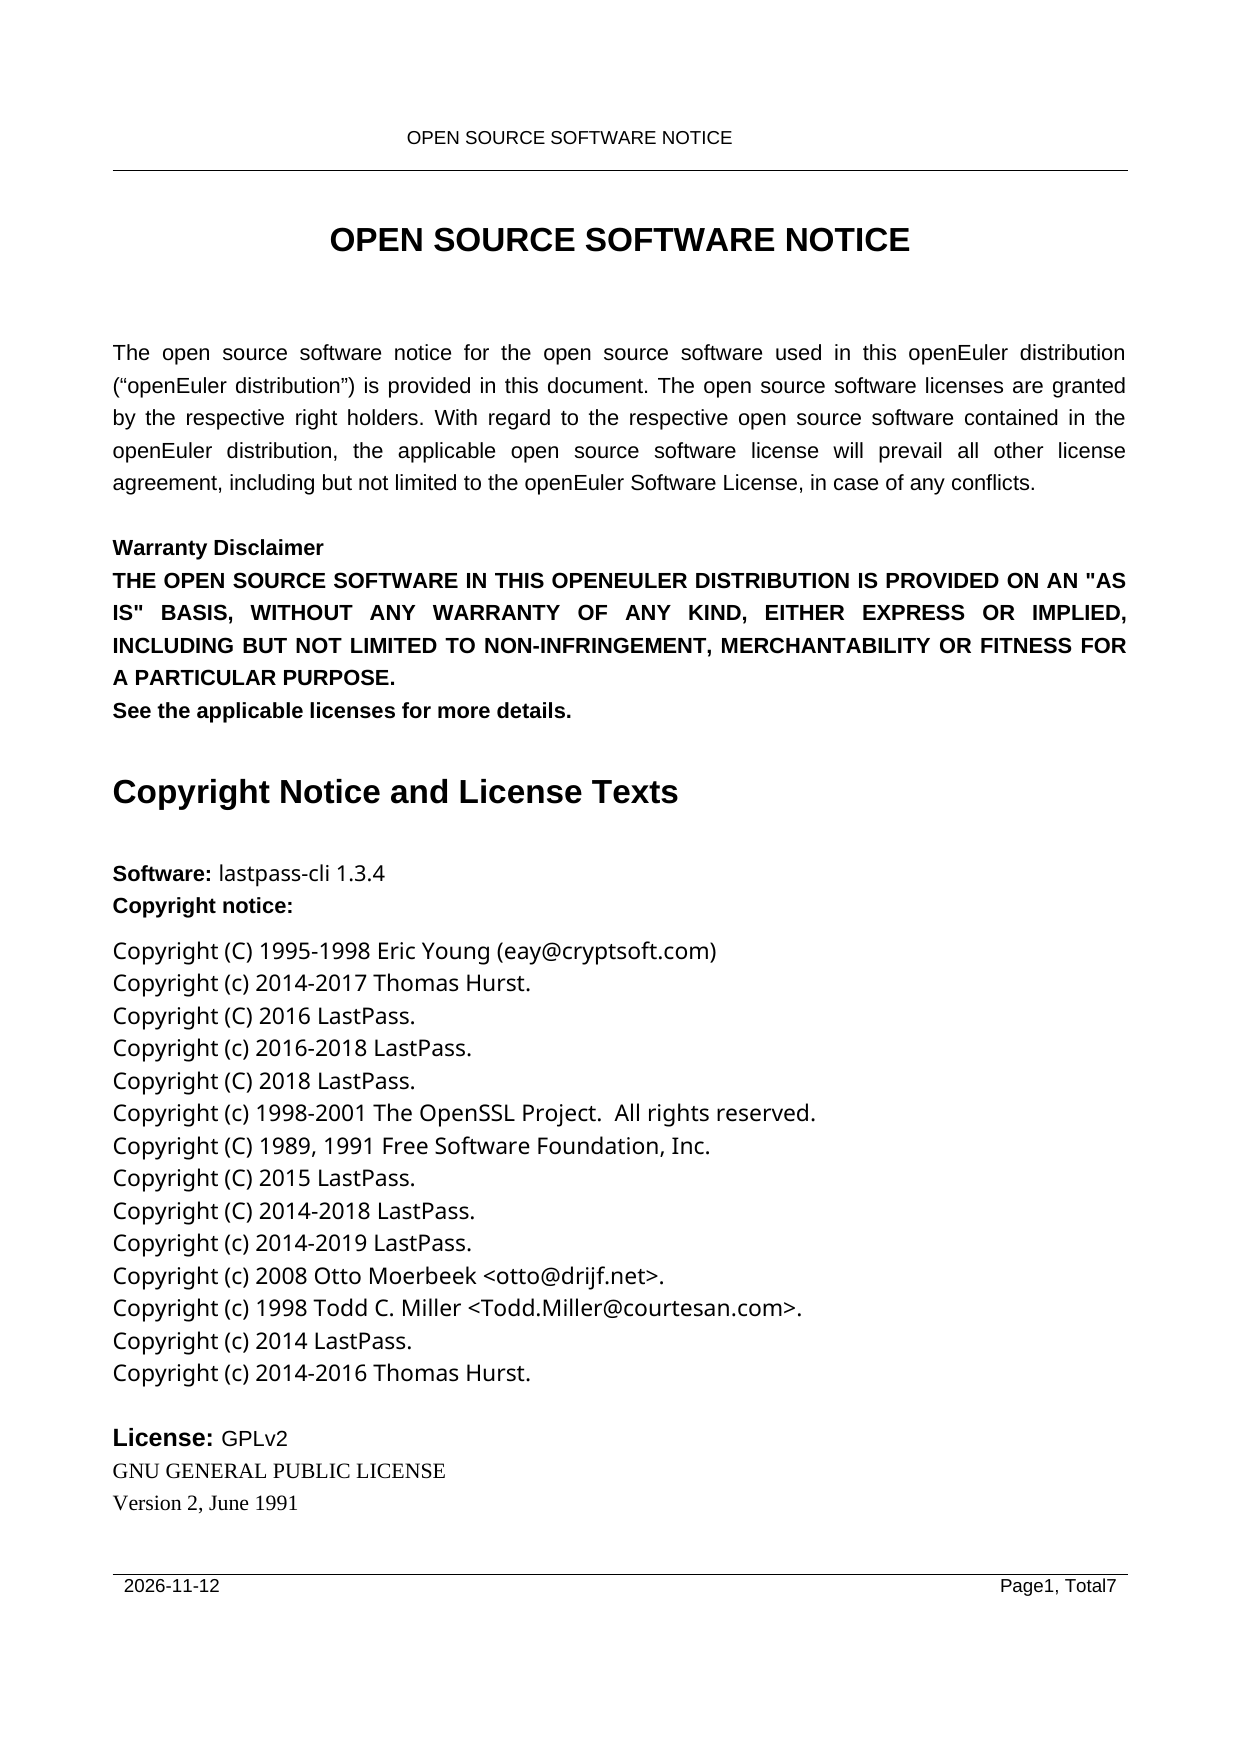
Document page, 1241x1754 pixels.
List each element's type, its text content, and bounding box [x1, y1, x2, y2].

title Software: lastpass-cli 1.3.4 [112, 856, 1128, 889]
text License: GPLv2 [112, 1421, 1128, 1454]
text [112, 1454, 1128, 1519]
text Copyright (C) 1995-1998 Eric Young (eay@cryptsoft.com) Copyright (c) 2014-2017 Thomas Hurst. Copyright (C) 2016 LastPass. Copyright (c) 2016-2018 LastPass. Copyright (C) 2018 LastPass. Copyright (c) 1998-2001 The OpenSSL Project. All rights reserved. Copyright (C) 1989, 1991 Free Software Foundation, Inc. Copyright (C) 2015 LastPass. Copyright (C) 2014-2018 LastPass. Copyright (c) 2014-2019 LastPass. Copyright (c) 2008 Otto Moerbeek <otto@drijf.net>. Copyright (c) 1998 Todd C. Miller <Todd.Miller@courtesan.com>. Copyright (c) 2014 LastPass. Copyright (c) 2014-2016 Thomas Hurst. [112, 934, 1128, 1421]
text Copyright notice: [112, 889, 1128, 921]
text The open source software notice for the open source software used in this openEuler distribution (“openEuler distribution”) is provided in this document. The open source software licenses are granted by the respective right holders. With regard to the respective open source software contained in the openEuler distribution, the applicable open source software license will prevail all other license agreement, including but not limited to the openEuler Software License, in case of any conflicts. [112, 336, 1128, 499]
text OPEN SOURCE SOFTWARE NOTICE [112, 206, 1128, 271]
text Warranty Disclaimer [112, 531, 1128, 564]
text THE OPEN SOURCE SOFTWARE IN THIS OPENEULER DISTRIBUTION IS PROVIDED ON AN "AS IS" BASIS, WITHOUT ANY WARRANTY OF ANY KIND, EITHER EXPRESS OR IMPLIED, INCLUDING BUT NOT LIMITED TO NON-INFRINGEMENT, MERCHANTABILITY OR FITNESS FOR A PARTICULAR PURPOSE. See the applicable licenses for more details. [112, 564, 1128, 726]
text Copyright Notice and License Texts [112, 759, 1128, 824]
